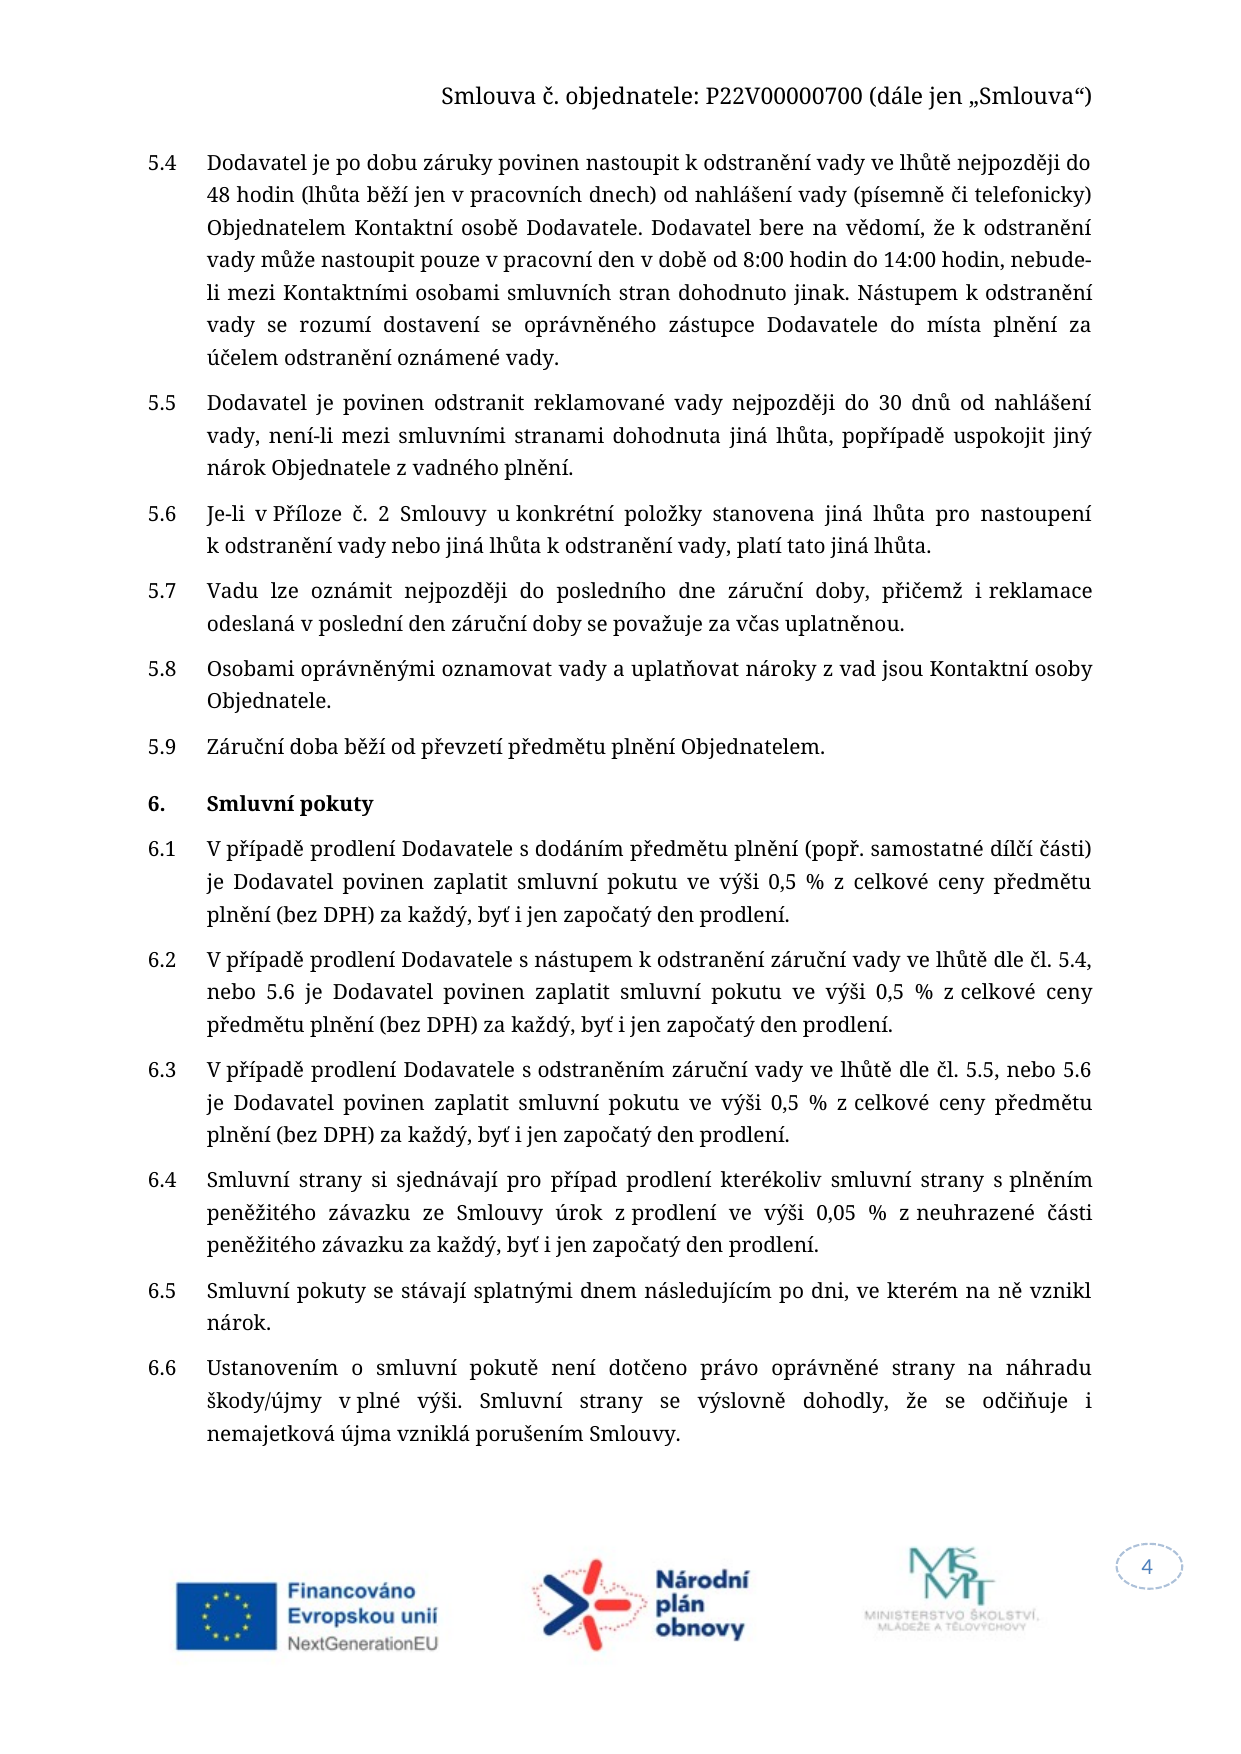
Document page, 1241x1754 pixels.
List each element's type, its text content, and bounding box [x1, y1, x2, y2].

list Smluvní strany si sjednávají pro případ prodlení kterékoliv smluvní strany s plněním peněžitého závazku ze Smlouvy úrok z prodlení ve výši 0,05 % z neuhrazené části peněžitého závazku za každý, byť i jen započatý den prodlení. [148, 1165, 1093, 1259]
list Dodavatel je po dobu záruky povinen nastoupit k odstranění vady ve lhůtě nejpozději do 48 hodin (lhůta běží jen v pracovních dnech) od nahlášení vady (písemně či telefonicky) Objednatelem Kontaktní osobě Dodavatele. Dodavatel bere na vědomí, že k odstranění vady může nastoupit pouze v pracovní den v době od 8:00 hodin do 14:00 hodin, nebude-li mezi Kontaktními osobami smluvních stran dohodnuto jinak. Nástupem k odstranění vady se rozumí dostavení se oprávněného zástupce Dodavatele do místa plnění za účelem odstranění oznámené vady. [148, 148, 1093, 372]
list Smluvní pokuty [148, 789, 1093, 818]
list Smluvní pokuty se stávají splatnými dnem následujícím po dni, ve kterém na ně vznikl nárok. [148, 1276, 1093, 1337]
list V případě prodlení Dodavatele s odstraněním záruční vady ve lhůtě dle čl. 5.5, nebo 5.6 je Dodavatel povinen zaplatit smluvní pokutu ve výši 0,5 % z celkové ceny předmětu plnění (bez DPH) za každý, byť i jen započatý den prodlení. [148, 1055, 1093, 1149]
list Dodavatel je povinen odstranit reklamované vady nejpozději do 30 dnů od nahlášení vady, není-li mezi smluvními stranami dohodnuta jiná lhůta, popřípadě uspokojit jiný nárok Objednatele z vadného plnění. [148, 388, 1093, 482]
list V případě prodlení Dodavatele s nástupem k odstranění záruční vady ve lhůtě dle čl. 5.4, nebo 5.6 je Dodavatel povinen zaplatit smluvní pokutu ve výši 0,5 % z celkové ceny předmětu plnění (bez DPH) za každý, byť i jen započatý den prodlení. [148, 945, 1093, 1038]
picture [147, 1500, 1093, 1678]
list Záruční doba běží od převzetí předmětu plnění Objednatelem. [148, 732, 1093, 760]
list V případě prodlení Dodavatele s dodáním předmětu plnění (popř. samostatné dílčí části) je Dodavatel povinen zaplatit smluvní pokutu ve výši 0,5 % z celkové ceny předmětu plnění (bez DPH) za každý, byť i jen započatý den prodlení. [148, 834, 1093, 928]
list Ustanovením o smluvní pokutě není dotčeno právo oprávněné strany na náhradu škody/újmy v plné výši. Smluvní strany se výslovně dohodly, že se odčiňuje i nemajetková újma vzniklá porušením Smlouvy. [148, 1353, 1093, 1447]
list Je-li v Příloze č. 2 Smlouvy u konkrétní položky stanovena jiná lhůta pro nastoupení k odstranění vady nebo jiná lhůta k odstranění vady, platí tato jiná lhůta. [148, 499, 1093, 560]
list Osobami oprávněnými oznamovat vady a uplatňovat nároky z vad jsou Kontaktní osoby Objednatele. [148, 654, 1093, 715]
list Vadu lze oznámit nejpozději do posledního dne záruční doby, přičemž i reklamace odeslaná v poslední den záruční doby se považuje za včas uplatněnou. [148, 576, 1093, 637]
